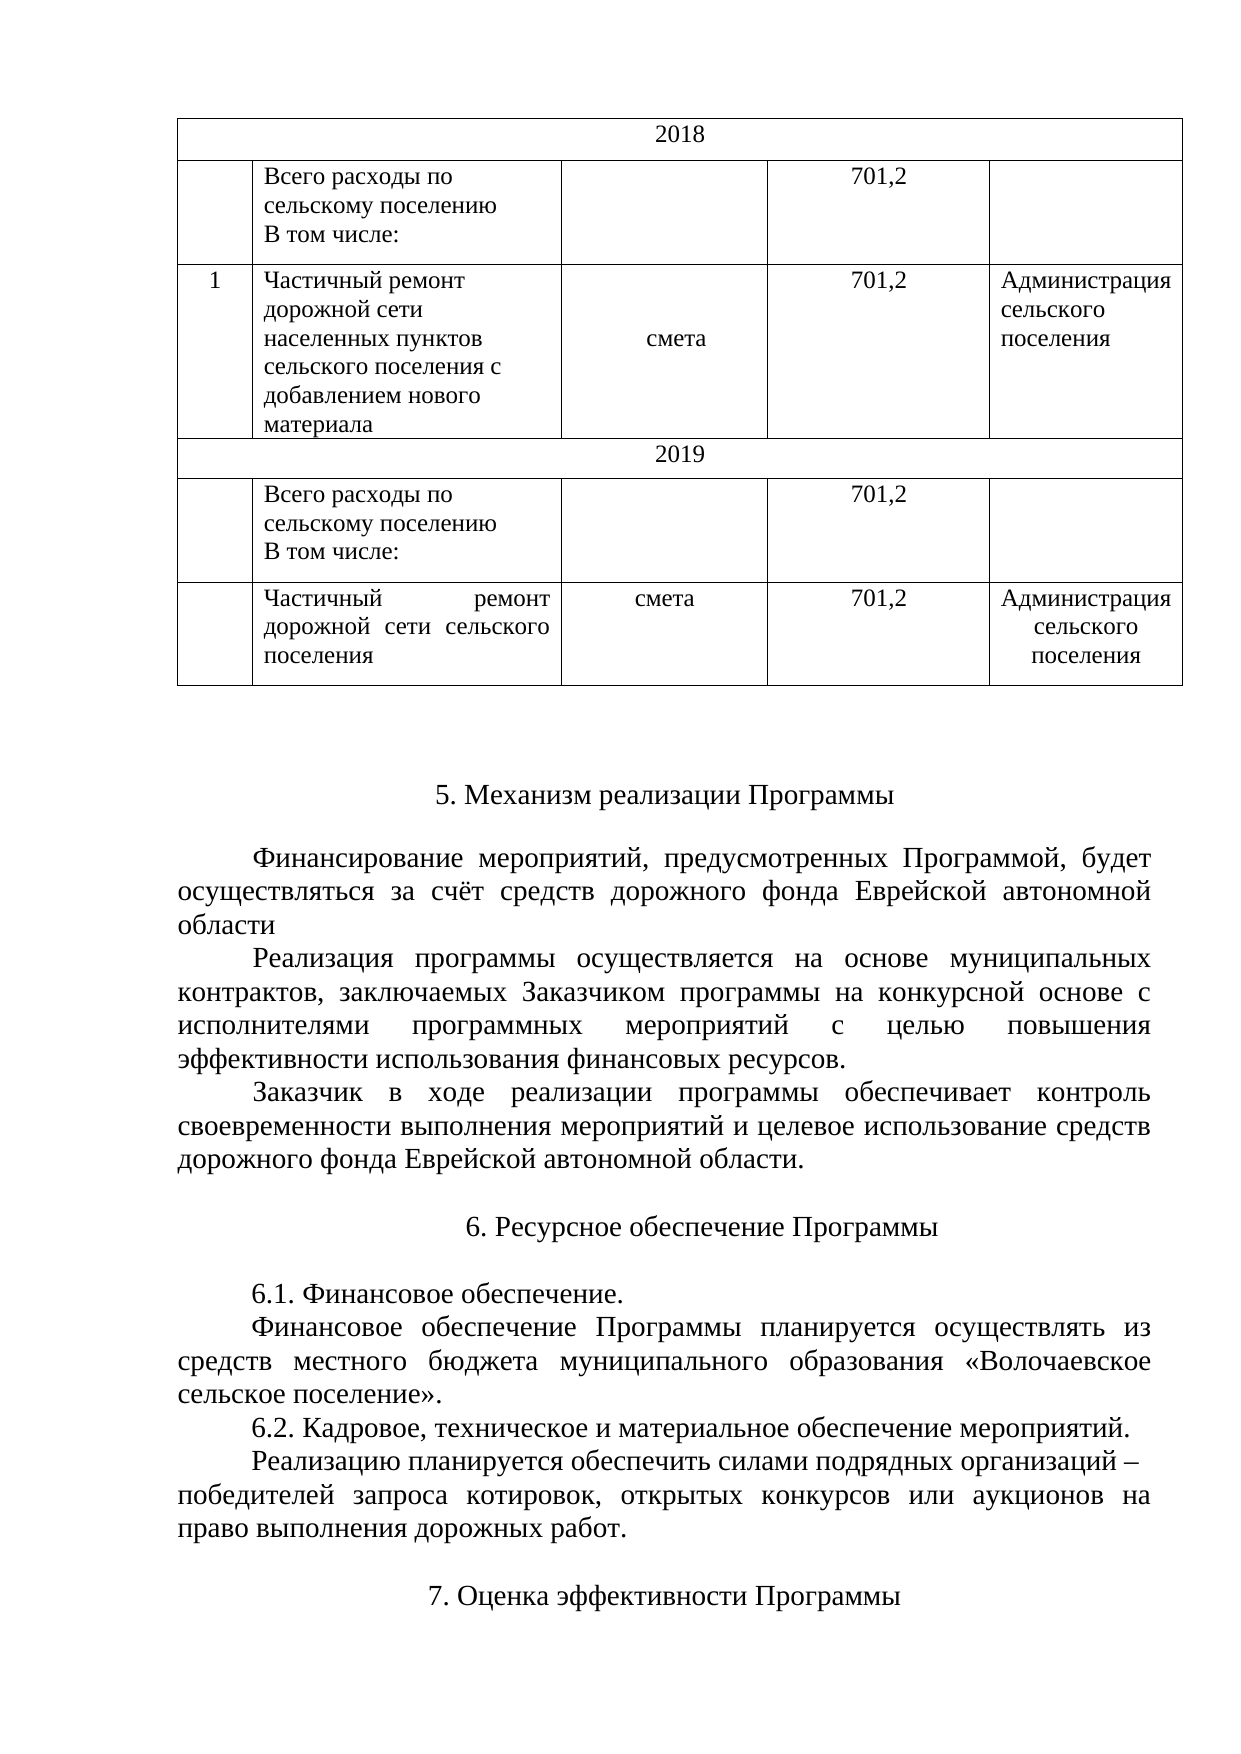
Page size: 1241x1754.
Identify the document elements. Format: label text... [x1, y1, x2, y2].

table_cell [990, 161, 1182, 264]
text Финансовое обеспечение Программы планируется осуществлять из средств местного бюджета муниципального образования «Волочаевское сельское поселение». [177, 1309, 1152, 1410]
table_cell [178, 583, 252, 685]
table_cell [562, 479, 767, 582]
table_cell 701,2 [768, 265, 989, 438]
table_cell Частичный ремонт дорожной сети сельского поселения [253, 583, 561, 685]
text Реализацию планируется обеспечить силами подрядных организаций – [177, 1443, 1152, 1477]
text победителей запроса котировок, открытых конкурсов или аукционов на право выполнения дорожных работ. [177, 1477, 1152, 1544]
text 6. Ресурсное обеспечение Программы [177, 1209, 1152, 1242]
table_cell 701,2 [768, 583, 989, 685]
text Финансирование мероприятий, предусмотренных Программой, будет осуществляться за счёт средств дорожного фонда Еврейской автономной области [177, 840, 1152, 940]
table_cell 1 [178, 265, 252, 438]
table_cell Администрация сельского поселения [990, 583, 1182, 685]
text 6.1. Финансовое обеспечение. [177, 1276, 1152, 1309]
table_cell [253, 265, 561, 438]
text Реализация программы осуществляется на основе муниципальных контрактов, заключаемых Заказчиком программы на конкурсной основе с исполнителями программных мероприятий с целью повышения эффективности использования финансовых ресурсов. [177, 940, 1152, 1074]
text 6.2. Кадровое, техническое и материальное обеспечение мероприятий. [177, 1410, 1152, 1443]
table_cell [178, 479, 252, 582]
table_cell смета [562, 265, 767, 438]
text Заказчик в ходе реализации программы обеспечивает контроль своевременности выполнения мероприятий и целевое использование средств дорожного фонда Еврейской автономной области. [177, 1074, 1152, 1175]
table_cell [562, 161, 767, 264]
text 5. Механизм реализации Программы [177, 777, 1152, 811]
table_cell [990, 479, 1182, 582]
table_cell 2019 [178, 439, 1182, 478]
table_cell 701,2 [768, 161, 989, 264]
table_cell 701,2 [768, 479, 989, 582]
table_cell Администрация сельского поселения [990, 265, 1182, 438]
table_cell [178, 161, 252, 264]
table_cell Всего расходы по сельскому поселению В том числе: [253, 479, 561, 582]
text 7. Оценка эффективности Программы [177, 1578, 1152, 1611]
table_cell смета [562, 583, 767, 685]
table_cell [253, 161, 561, 264]
table_cell 2018 [178, 119, 1182, 160]
